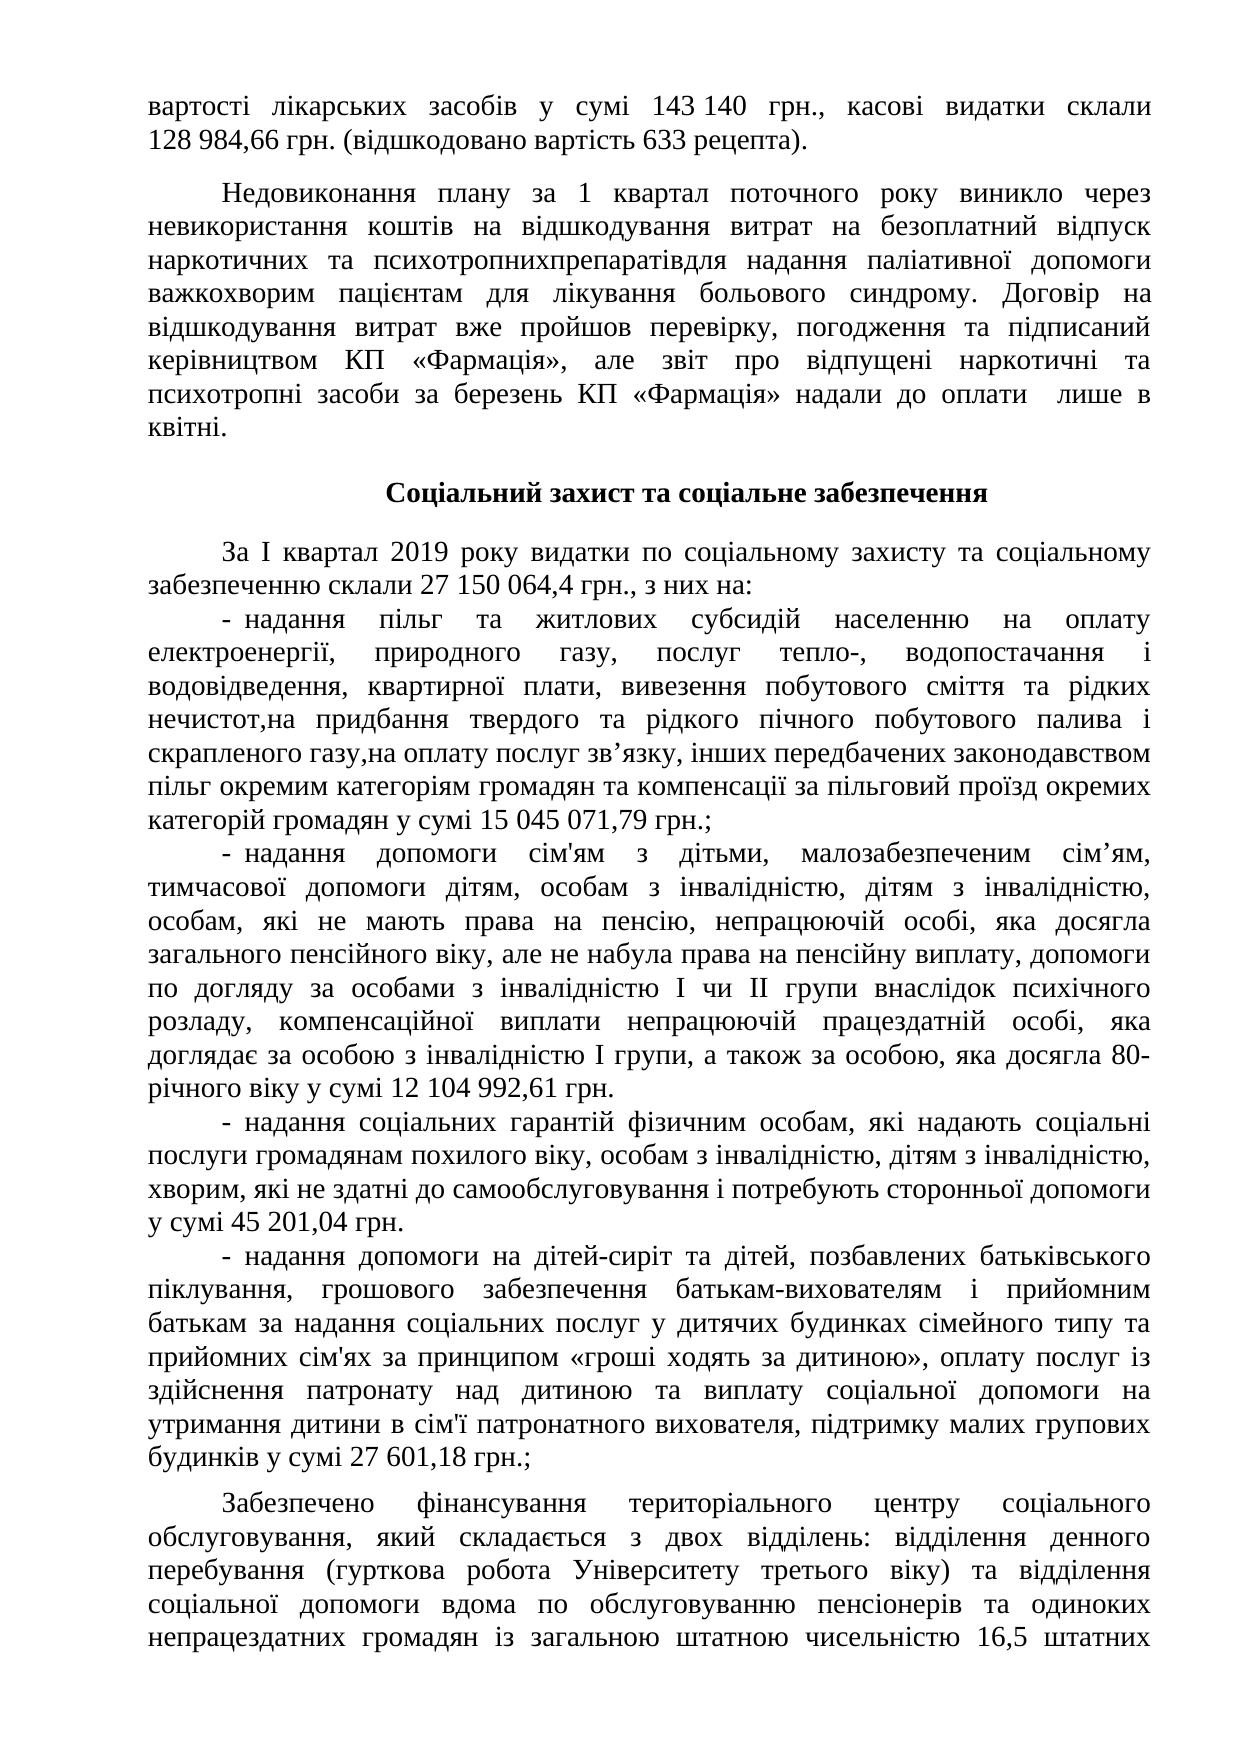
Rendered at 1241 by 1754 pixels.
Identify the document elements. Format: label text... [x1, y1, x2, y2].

text Недовиконання плану за 1 квартал поточного року виникло через невикористання коштів на відшкодування витрат на безоплатний відпуск наркотичних та психотропнихпрепаратівдля надання паліативної допомоги важкохворим пацієнтам для лікування больового синдрому. Договір на відшкодування витрат вже пройшов перевірку, погодження та підписаний керівництвом КП «Фармація», але звіт про відпущені наркотичні та психотропні засоби за березень КП «Фармація» надали до оплати лише в квітні. [148, 175, 1152, 443]
list надання пільг та житлових субсидій населенню на оплату електроенергії, природного газу, послуг тепло-, водопостачання і водовідведення, квартирної плати, вивезення побутового сміття та рідких нечистот,на придбання твердого та рідкого пічного побутового палива і скрапленого газу,на оплату послуг зв’язку, інших передбачених законодавством пільг окремим категоріям громадян та компенсації за пільговий проїзд окремих категорій громадян у сумі 15 045 071,79 грн.; [148, 601, 1152, 836]
text За І квартал 2019 року видатки по соціальному захисту та соціальному забезпеченню склали 27 150 064,4 грн., з них на: [148, 534, 1152, 601]
text Соціальний захист та соціальне забезпечення [148, 475, 1152, 508]
list надання допомоги сім'ям з дітьми, малозабезпеченим сім’ям, тимчасової допомоги дітям, особам з інвалідністю, дітям з інвалідністю, особам, які не мають права на пенсію, непрацюючій особі, яка досягла загального пенсійного віку, але не набула права на пенсійну виплату, допомоги по догляду за особами з інвалідністю І чи ІІ групи внаслідок психічного розладу, компенсаційної виплати непрацюючій працездатній особі, яка доглядає за особою з інвалідністю І групи, а також за особою, яка досягла 80-річного віку у сумі 12 104 992,61 грн. [148, 836, 1152, 1104]
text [148, 1485, 1152, 1653]
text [148, 88, 1152, 156]
text - надання допомоги на дітей-сиріт та дітей, позбавлених батьківського піклування, грошового забезпечення батькам-вихователям і прийомним батькам за надання соціальних послуг у дитячих будинках сімейного типу та прийомних сім'ях за принципом «гроші ходять за дитиною», оплату послуг із здійснення патронату над дитиною та виплату соціальної допомоги на утримання дитини в сім'ї патронатного вихователя, підтримку малих групових будинків у сумі 27 601,18 грн.; [148, 1238, 1152, 1473]
text - надання соціальних гарантій фізичним особам, які надають соціальні послуги громадянам похилого віку, особам з інвалідністю, дітям з інвалідністю, хворим, які не здатні до самообслуговування і потребують сторонньої допомоги у сумі 45 201,04 грн. [148, 1104, 1152, 1238]
